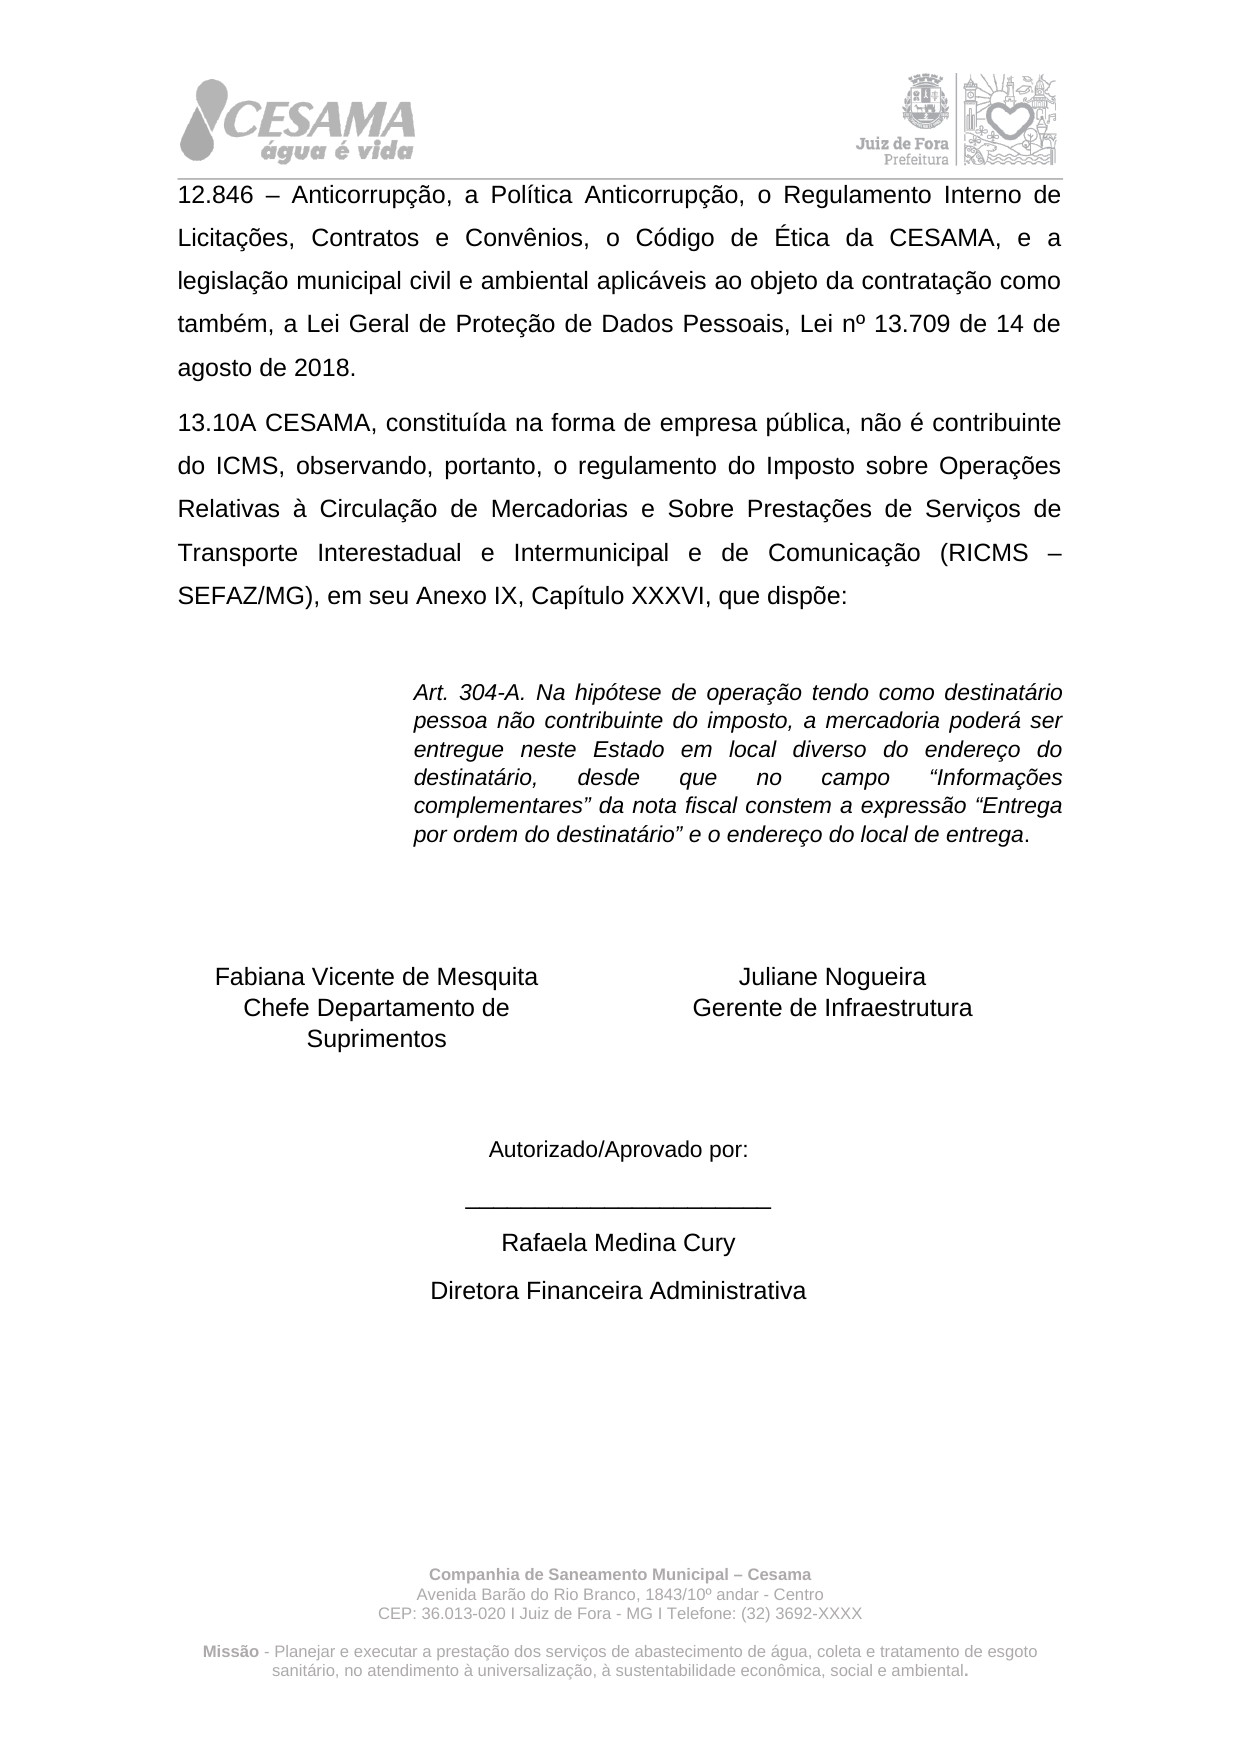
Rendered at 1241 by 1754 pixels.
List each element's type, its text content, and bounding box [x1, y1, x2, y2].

table_header Fabiana Vicente de Mesquita Chefe Departamento de Suprimentos [163, 961, 591, 1136]
text Art. 304-A. Na hipótese de operação tendo como destinatário pessoa não contribuinte do imposto, a mercadoria poderá ser entregue neste Estado em local diverso do endereço do destinatário, desde que no campo “Informações complementares” da nota fiscal constem a expressão “Entrega por ordem do destinatário” e o endereço do local de entrega. [413, 679, 1063, 847]
picture [177, 73, 1064, 180]
table_header Juliane Nogueira Gerente de Infraestrutura [591, 961, 1074, 1136]
table_cell Autorizado/Aprovado por: ______________________ Rafaela Medina Cury Diretora Financeira Administrativa [163, 1136, 1074, 1324]
text 13.10A CESAMA, constituída na forma de empresa pública, não é contribuinte do ICMS, observando, portanto, o regulamento do Imposto sobre Operações Relativas à Circulação de Mercadorias e Sobre Prestações de Serviços de Transporte Interestadual e Intermunicipal e de Comunicação (RICMS – SEFAZ/MG), em seu Anexo IX, Capítulo XXXVI, que dispõe: [177, 408, 1063, 609]
